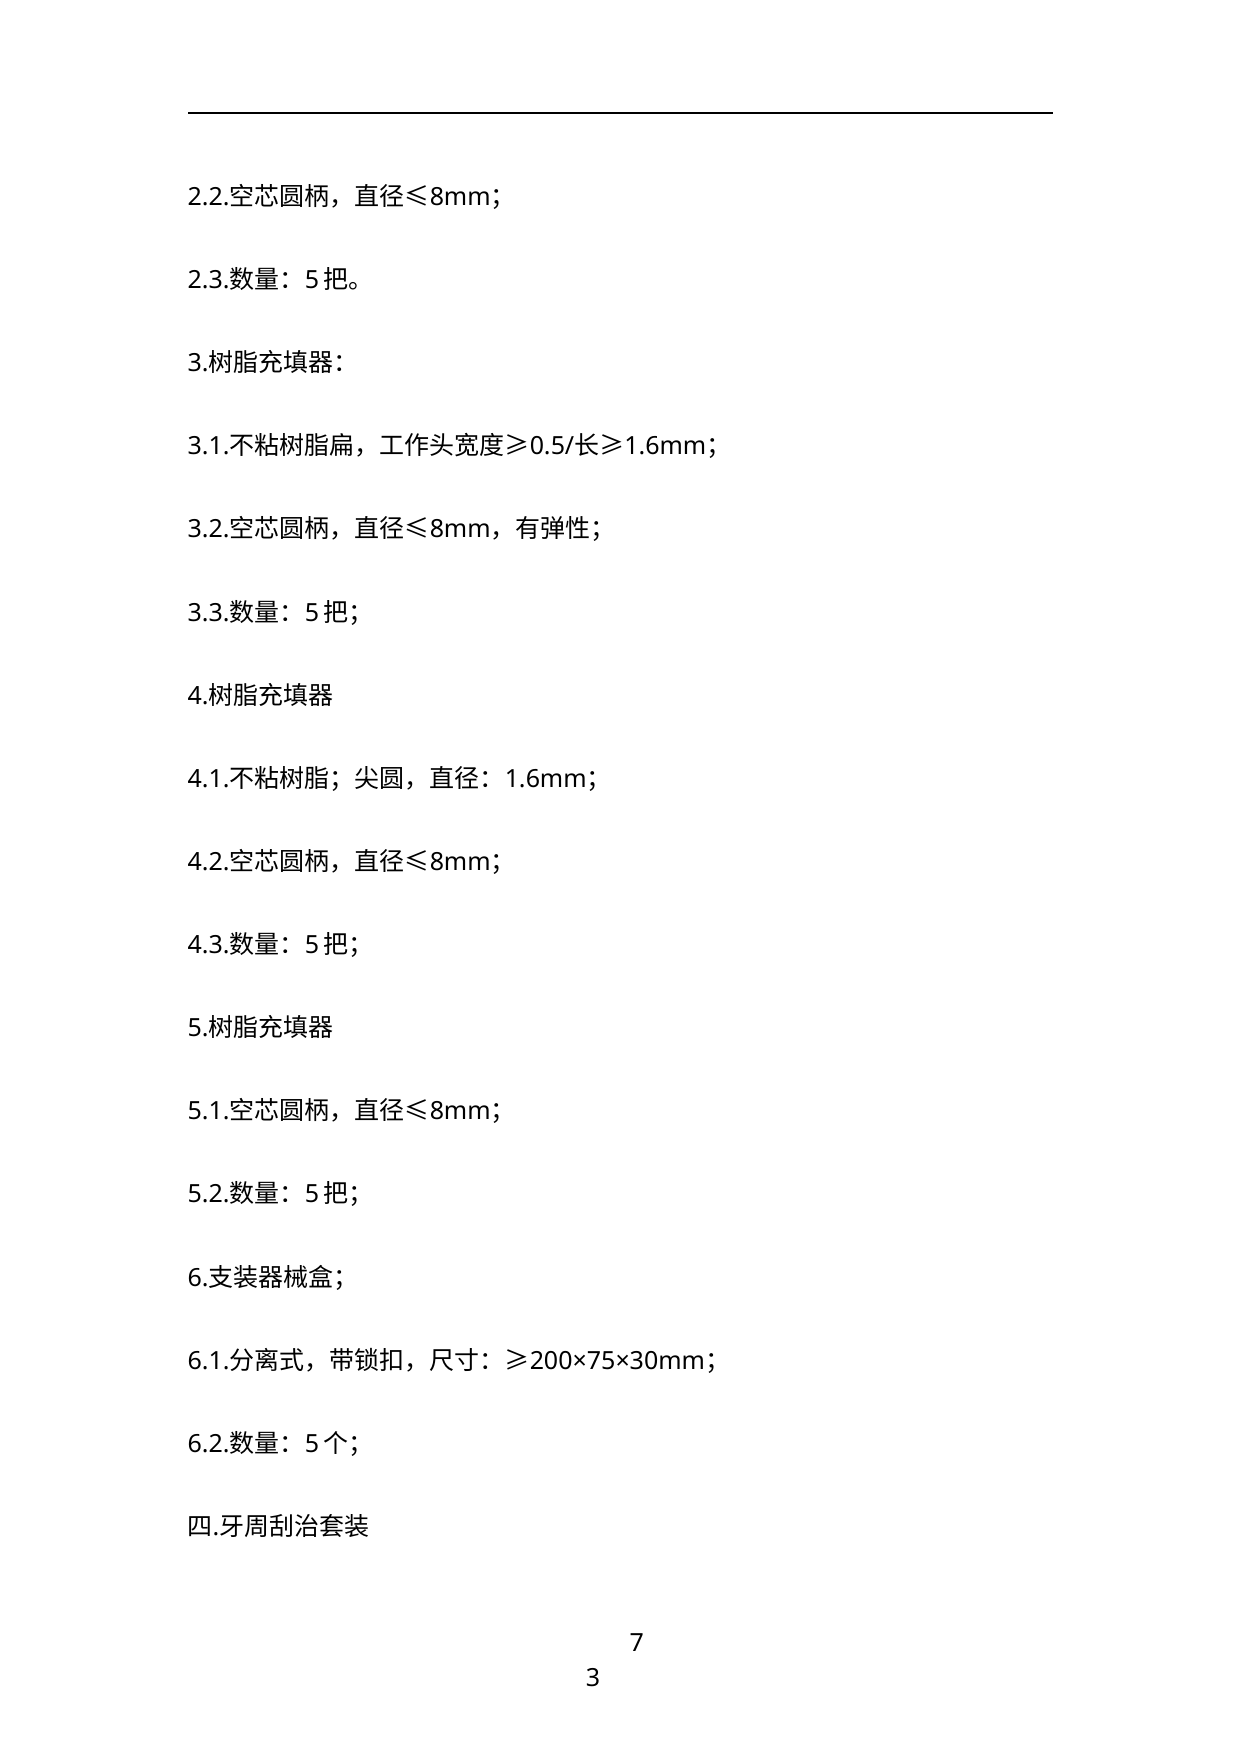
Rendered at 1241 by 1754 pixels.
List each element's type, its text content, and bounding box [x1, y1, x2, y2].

text 5.树脂充填器 [187, 993, 1053, 1058]
text 4.树脂充填器 [187, 661, 1053, 726]
text 6.1.分离式，带锁扣，尺寸：≥200×75×30mm； [187, 1326, 1053, 1391]
text 4.2.空芯圆柄，直径≤8mm； [187, 827, 1053, 892]
text 5.1.空芯圆柄，直径≤8mm； [187, 1076, 1053, 1141]
text 6.支装器械盒； [187, 1243, 1053, 1308]
text 3.2.空芯圆柄，直径≤8mm，有弹性； [187, 494, 1053, 559]
text 2.2.空芯圆柄，直径≤8mm； [187, 162, 1053, 227]
text 4.3.数量：5把； [187, 910, 1053, 975]
text 3.树脂充填器： [187, 328, 1053, 393]
text 3.3.数量：5把； [187, 578, 1053, 643]
text 四.牙周刮治套装 [187, 1492, 1053, 1557]
text 6.2.数量：5个； [187, 1409, 1053, 1474]
text 5.2.数量：5把； [187, 1159, 1053, 1224]
text 3.1.不粘树脂扁，工作头宽度≥0.5/长≥1.6mm； [187, 411, 1053, 476]
text 2.3.数量：5把。 [187, 245, 1053, 310]
text 4.1.不粘树脂；尖圆，直径：1.6mm； [187, 744, 1053, 809]
